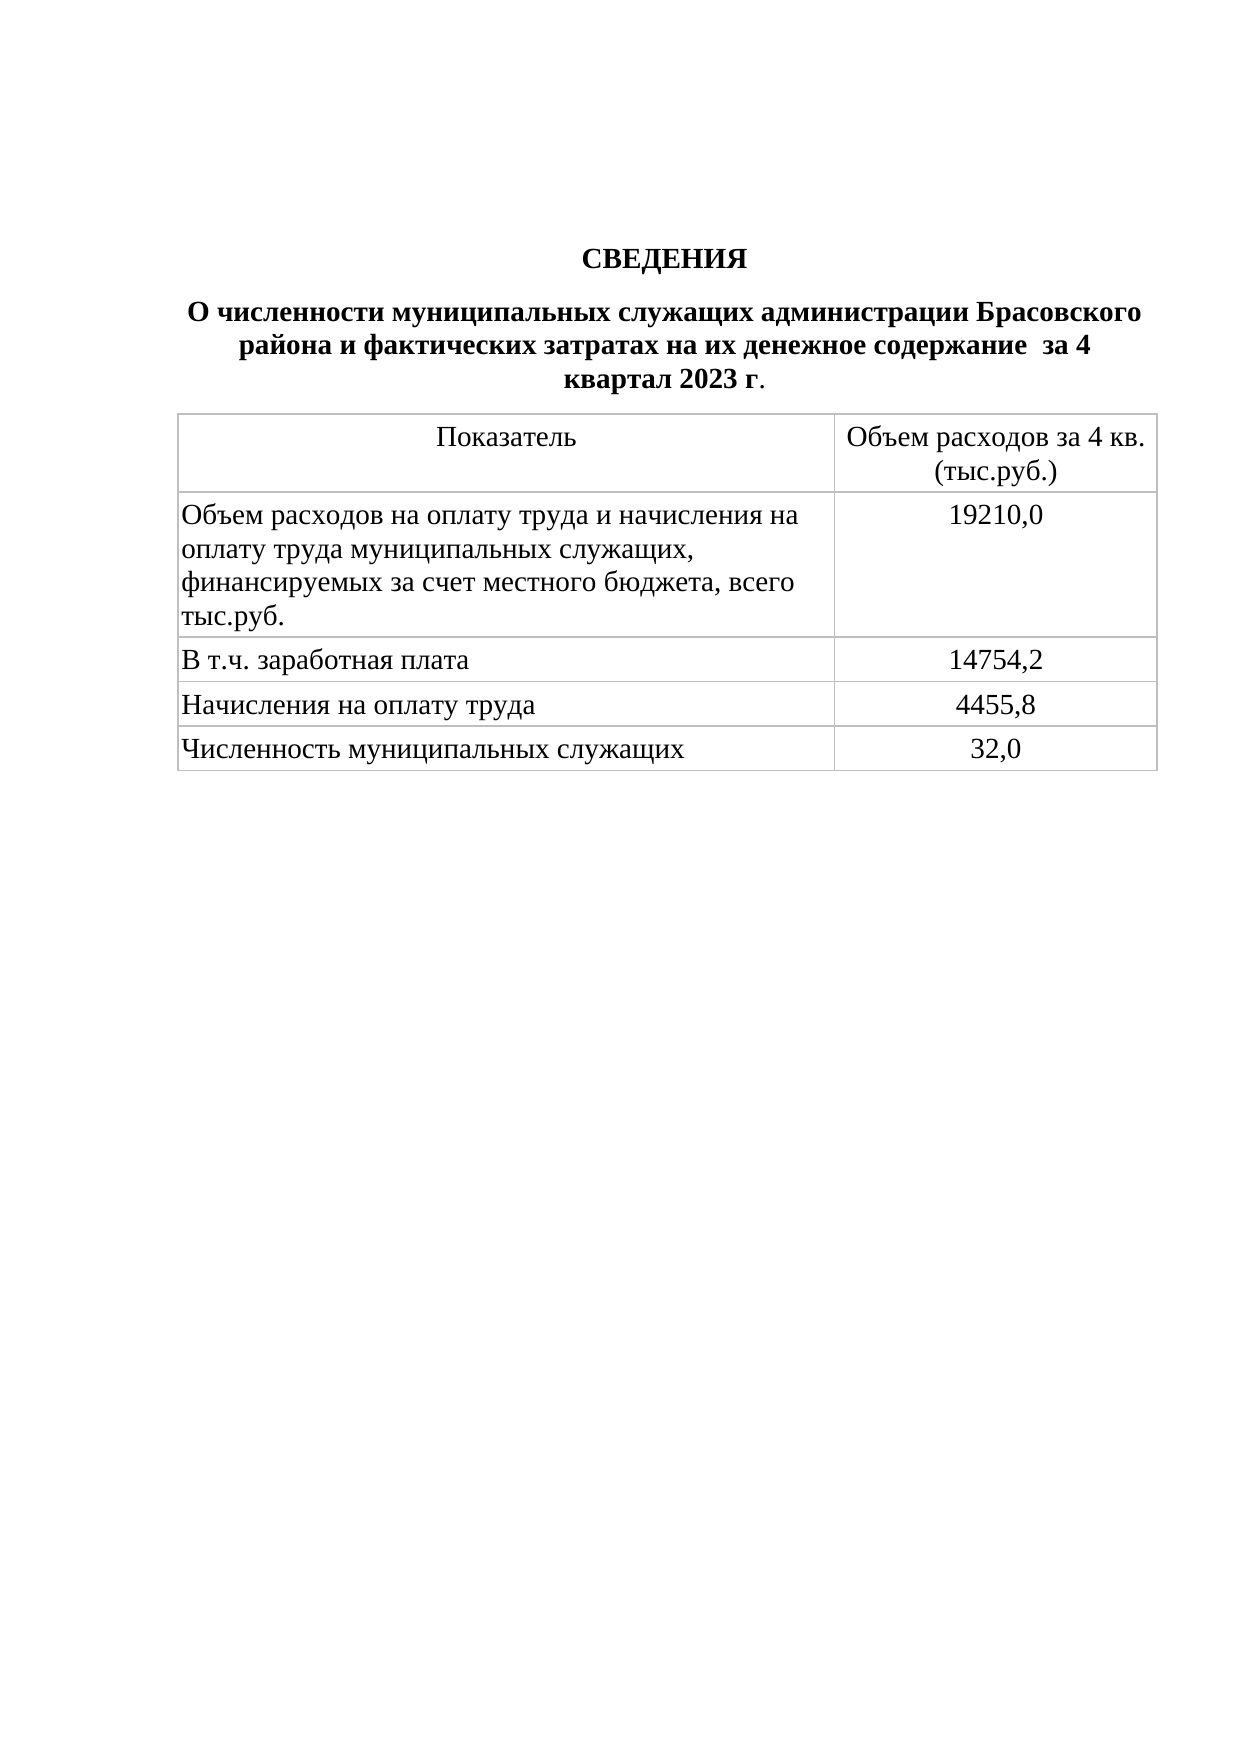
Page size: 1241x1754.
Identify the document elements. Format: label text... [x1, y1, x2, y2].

table_cell 14754,2 [835, 638, 1156, 681]
table_cell 4455,8 [835, 682, 1156, 725]
table_header Показатель [179, 415, 834, 491]
table_cell 19210,0 [835, 493, 1156, 636]
table_cell 32,0 [835, 727, 1156, 770]
table_cell В т.ч. заработная плата [179, 638, 834, 681]
table_header Объем расходов за 4 кв. (тыс.руб.) [835, 415, 1156, 491]
text СВЕДЕНИЯ [177, 241, 1152, 275]
table_cell Объем расходов на оплату труда и начисления на оплату труда муниципальных служащих, финансируемых за счет местного бюджета, всего тыс.руб. [179, 493, 834, 636]
table_cell Численность муниципальных служащих [179, 727, 834, 770]
table_cell Начисления на оплату труда [179, 682, 834, 725]
text О численности муниципальных служащих администрации Брасовского района и фактических затратах на их денежное содержание за 4 квартал 2023 г. [177, 294, 1152, 394]
